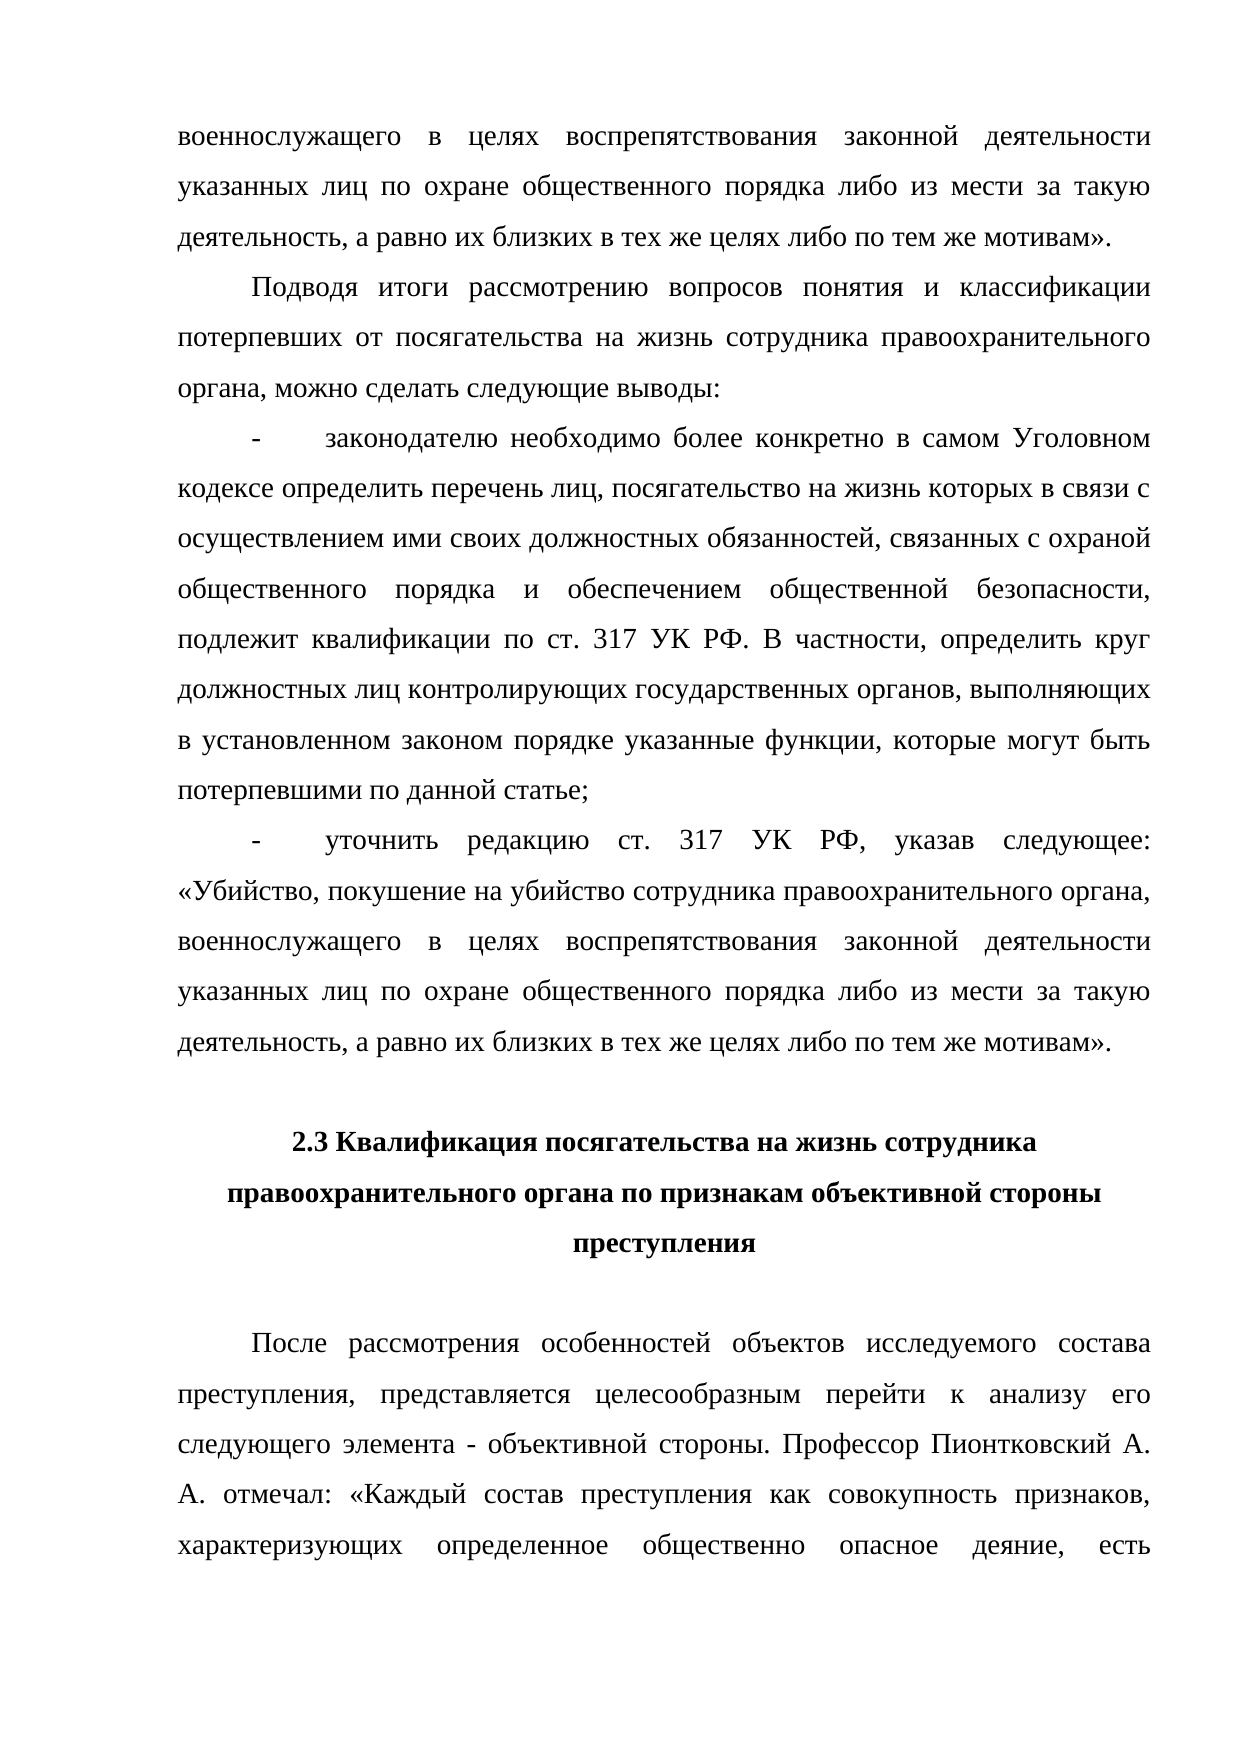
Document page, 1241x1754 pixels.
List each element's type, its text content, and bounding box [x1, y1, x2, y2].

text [177, 1326, 1152, 1560]
list законодателю необходимо более конкретно в самом Уголовном кодексе определить перечень лиц, посягательство на жизнь которых в связи с осуществлением ими своих должностных обязанностей, связанных с охраной общественного порядка и обеспечением общественной безопасности, подлежит квалификации по ст. 317 УК РФ. В частности, определить круг должностных лиц контролирующих государственных органов, выполняющих в установленном законом порядке указанные функции, которые могут быть потерпевшими по данной статье; [177, 420, 1152, 806]
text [177, 118, 1152, 252]
text Подводя итоги рассмотрению вопросов понятия и классификации потерпевших от посягательства на жизнь сотрудника правоохранительного органа, можно сделать следующие выводы: [177, 269, 1152, 403]
text 2.3 Квалификация посягательства на жизнь сотрудника правоохранительного органа по признакам объективной стороны преступления [177, 1124, 1152, 1258]
list уточнить редакцию ст. 317 УК РФ, указав следующее: «Убийство, покушение на убийство сотрудника правоохранительного органа, военнослужащего в целях воспрепятствования законной деятельности указанных лиц по охране общественного порядка либо из мести за такую деятельность, а равно их близких в тех же целях либо по тем же мотивам». [177, 822, 1152, 1057]
